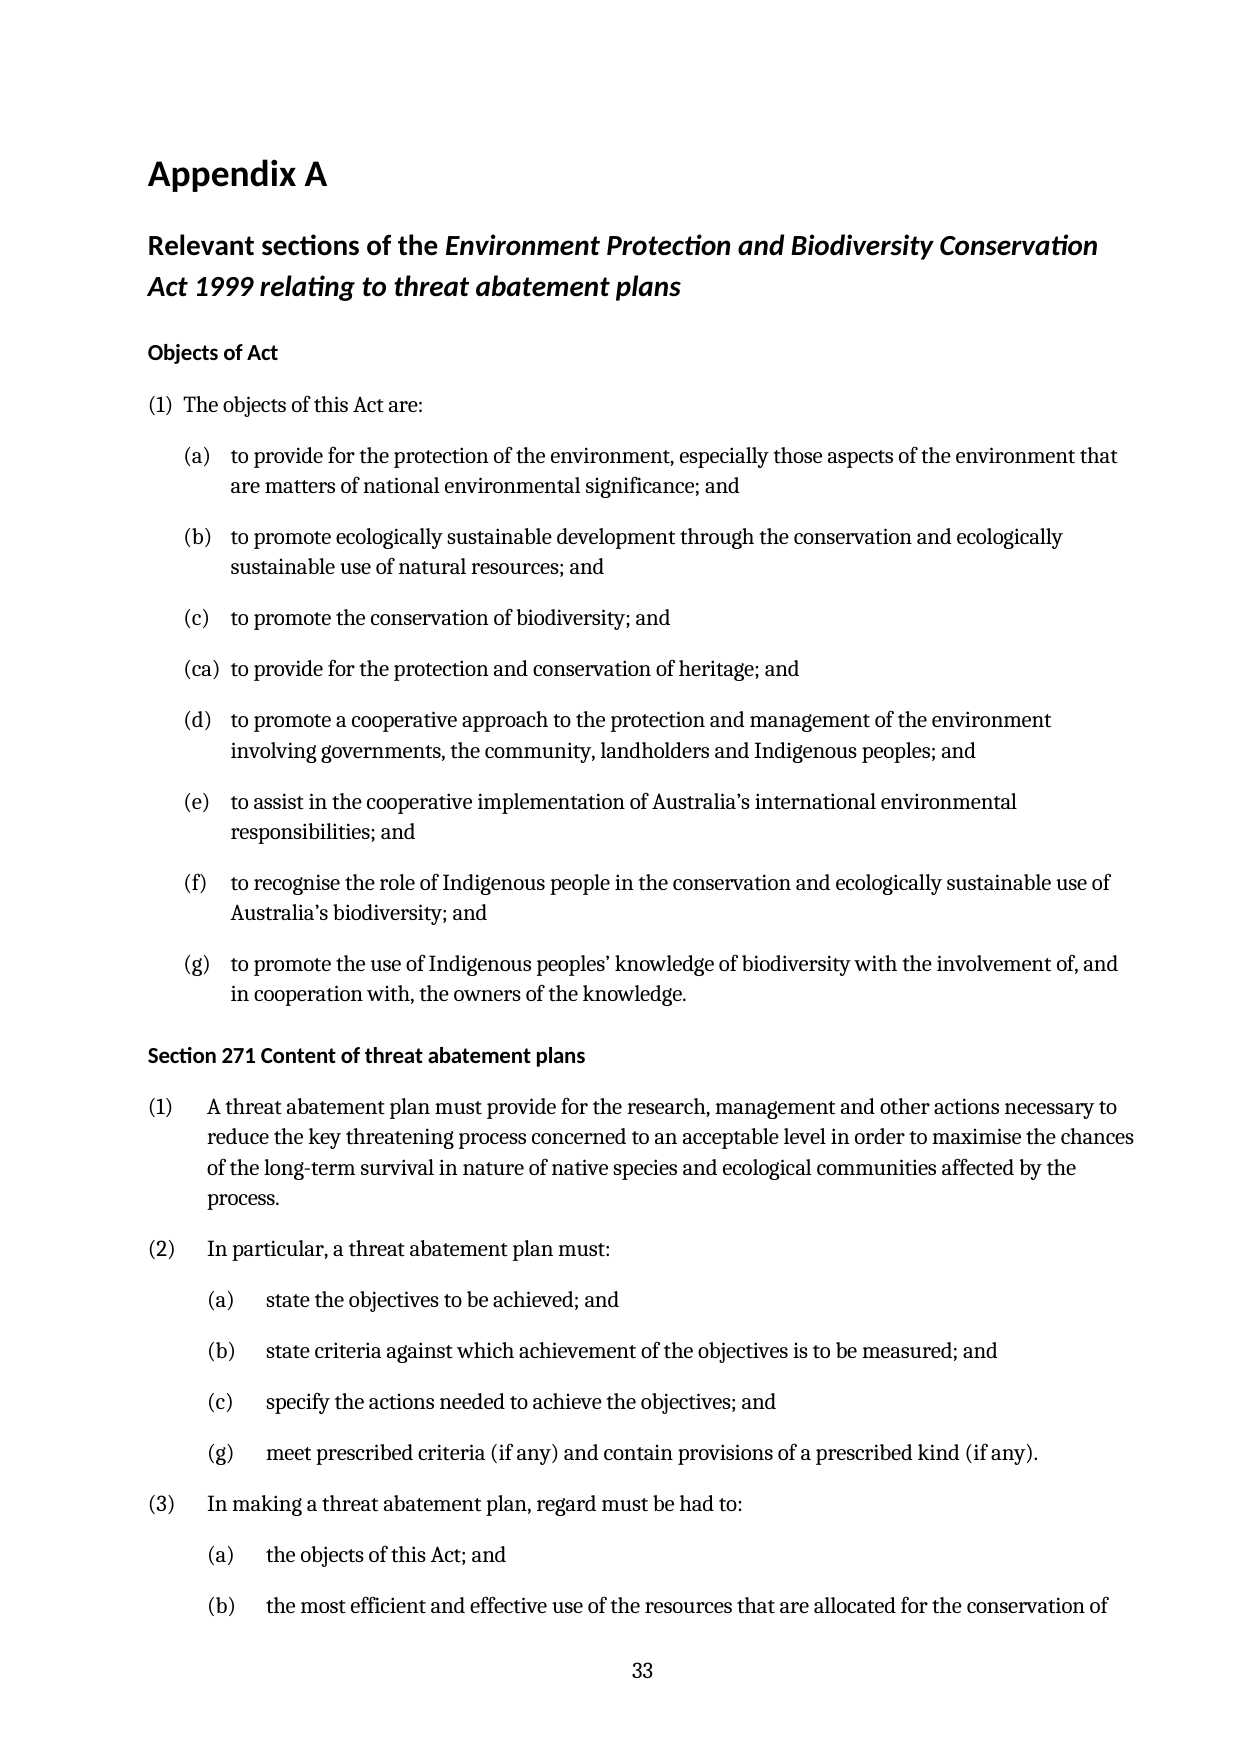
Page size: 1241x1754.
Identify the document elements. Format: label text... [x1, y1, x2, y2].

text (1) A threat abatement plan must provide for the research, management and other actions necessary to reduce the key threatening process concerned to an acceptable level in order to maximise the chances of the long-term survival in nature of native species and ecological communities affected by the process. [148, 1094, 1137, 1211]
text (1) The objects of this Act are: [148, 392, 1137, 418]
subtitle Appendix A [148, 149, 1137, 195]
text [207, 1593, 1137, 1619]
text (b) state criteria against which achievement of the objectives is to be measured; and [207, 1338, 1137, 1364]
text (g) to promote the use of Indigenous peoples’ knowledge of biodiversity with the involvement of, and in cooperation with, the owners of the knowledge. [183, 951, 1137, 1007]
text (3) In making a threat abatement plan, regard must be had to: [148, 1491, 1137, 1517]
text (c) to promote the conservation of biodiversity; and [183, 605, 1137, 631]
text (b) to promote ecologically sustainable development through the conservation and ecologically sustainable use of natural resources; and [183, 524, 1137, 580]
text (d) to promote a cooperative approach to the protection and management of the environment involving governments, the community, landholders and Indigenous peoples; and [183, 707, 1137, 764]
text (2) In particular, a threat abatement plan must: [148, 1236, 1137, 1262]
text Relevant sections of the Environment Protection and Biodiversity Conservation Act 1999 relating to threat abatement plans [148, 227, 1137, 304]
text Section 271 Content of threat abatement plans [148, 1041, 1137, 1069]
text (c) specify the actions needed to achieve the objectives; and [207, 1389, 1137, 1415]
text (ca) to provide for the protection and conservation of heritage; and [183, 656, 1137, 682]
text (a) state the objectives to be achieved; and [207, 1287, 1137, 1313]
text (a) the objects of this Act; and [207, 1542, 1137, 1568]
text (g) meet prescribed criteria (if any) and contain provisions of a prescribed kind (if any). [207, 1440, 1137, 1466]
text Objects of Act [148, 338, 1137, 367]
text (f) to recognise the role of Indigenous people in the conservation and ecologically sustainable use of Australia’s biodiversity; and [183, 870, 1137, 926]
text (a) to provide for the protection of the environment, especially those aspects of the environment that are matters of national environmental significance; and [183, 443, 1137, 499]
text (e) to assist in the cooperative implementation of Australia’s international environmental responsibilities; and [183, 788, 1137, 845]
